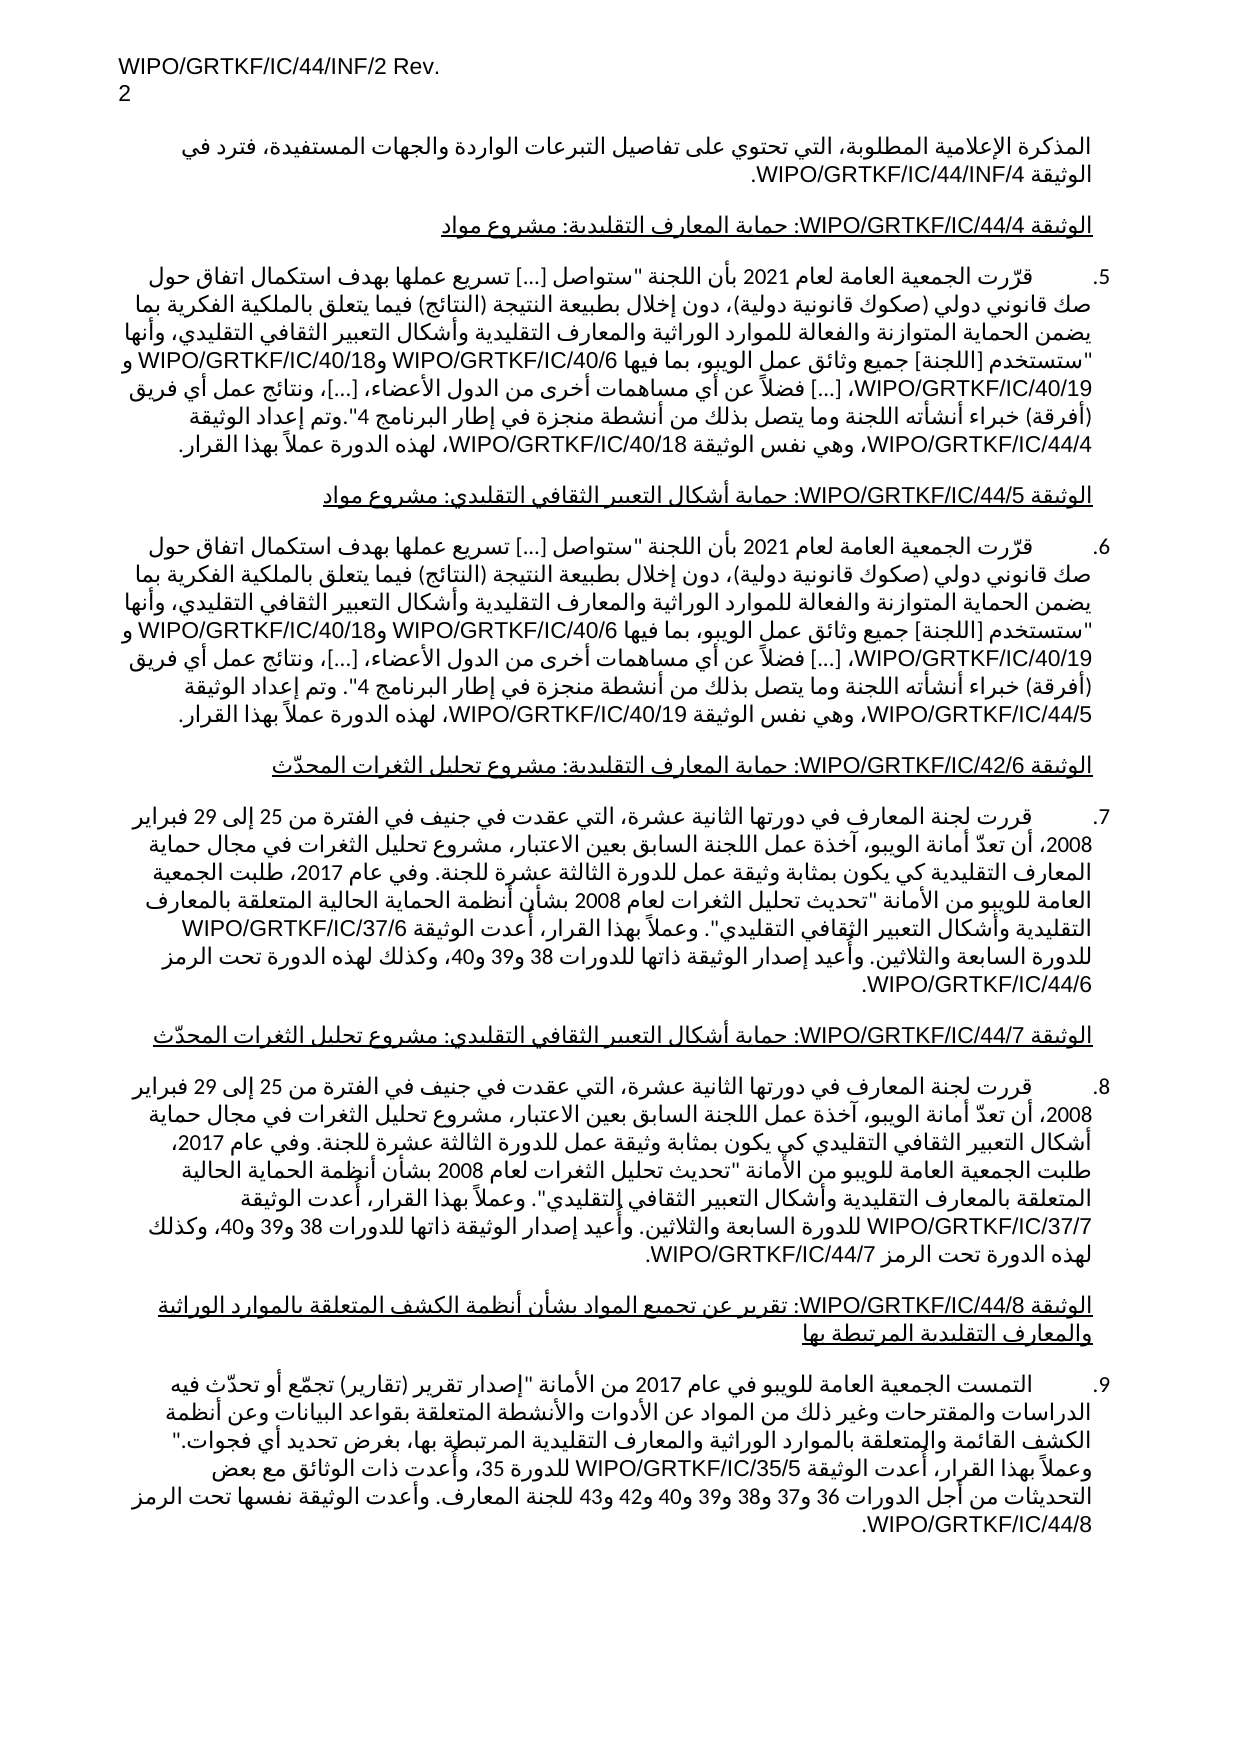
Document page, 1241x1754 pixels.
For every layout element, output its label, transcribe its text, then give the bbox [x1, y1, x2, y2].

text قرّرت الجمعية العامة لعام 2021 بأن اللجنة "ستواصل [...] تسريع عملها بهدف استكمال اتفاق حول صك قانوني دولي (صكوك قانونية دولية)، دون إخلال بطبيعة النتيجة (النتائج) فيما يتعلق بالملكية الفكرية بما يضمن الحماية المتوازنة والفعالة للموارد الوراثية والمعارف التقليدية وأشكال التعبير الثقافي التقليدي، وأنها "ستستخدم [اللجنة] جميع وثائق عمل الويبو، بما فيها WIPO/GRTKF/IC/40/6 وWIPO/GRTKF/IC/40/18 وWIPO/GRTKF/IC/40/19، [...] فضلاً عن أي مساهمات أخرى من الدول الأعضاء، [...]، ونتائج عمل أي فريق (أفرقة) خبراء أنشأته اللجنة وما يتصل بذلك من أنشطة منجزة في إطار البرنامج 4". وتم إعداد الوثيقة WIPO/GRTKF/IC/44/5، وهي نفس الوثيقة WIPO/GRTKF/IC/40/19، لهذه الدورة عملاً بهذا القرار. [118, 532, 1092, 728]
text قرّرت الجمعية العامة لعام 2021 بأن اللجنة "ستواصل [...] تسريع عملها بهدف استكمال اتفاق حول صك قانوني دولي (صكوك قانونية دولية)، دون إخلال بطبيعة النتيجة (النتائج) فيما يتعلق بالملكية الفكرية بما يضمن الحماية المتوازنة والفعالة للموارد الوراثية والمعارف التقليدية وأشكال التعبير الثقافي التقليدي، وأنها "ستستخدم [اللجنة] جميع وثائق عمل الويبو، بما فيها WIPO/GRTKF/IC/40/6 وWIPO/GRTKF/IC/40/18 وWIPO/GRTKF/IC/40/19، [...] فضلاً عن أي مساهمات أخرى من الدول الأعضاء، [...]، ونتائج عمل أي فريق (أفرقة) خبراء أنشأته اللجنة وما يتصل بذلك من أنشطة منجزة في إطار البرنامج 4".وتم إعداد الوثيقة WIPO/GRTKF/IC/44/4، وهي نفس الوثيقة WIPO/GRTKF/IC/40/18، لهذه الدورة عملاً بهذا القرار. [118, 262, 1092, 458]
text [118, 132, 1092, 188]
list الوثيقة WIPO/GRTKF/IC/44/7: حماية أشكال التعبير الثقافي التقليدي: مشروع تحليل الثغرات المحدّث [118, 1021, 1092, 1049]
list الوثيقة WIPO/GRTKF/IC/44/4: حماية المعارف التقليدية: مشروع مواد [118, 211, 1092, 239]
text التمست الجمعية العامة للويبو في عام 2017 من الأمانة "إصدار تقرير (تقارير) تجمّع أو تحدّث فيه الدراسات والمقترحات وغير ذلك من المواد عن الأدوات والأنشطة المتعلقة بقواعد البيانات وعن أنظمة الكشف القائمة والمتعلقة بالموارد الوراثية والمعارف التقليدية المرتبطة بها، بغرض تحديد أي فجوات." وعملاً بهذا القرار، أُعدت الوثيقة WIPO/GRTKF/IC/35/5 للدورة 35، وأُعدت ذات الوثائق مع بعض التحديثات من أجل الدورات 36 و37 و38 و39 و40 و42 و43 للجنة المعارف. وأعدت الوثيقة نفسها تحت الرمز WIPO/GRTKF/IC/44/8. [118, 1370, 1092, 1538]
text قررت لجنة المعارف في دورتها الثانية عشرة، التي عقدت في جنيف في الفترة من 25 إلى 29 فبراير 2008، أن تعدّ أمانة الويبو، آخذة عمل اللجنة السابق بعين الاعتبار، مشروع تحليل الثغرات في مجال حماية أشكال التعبير الثقافي التقليدي كي يكون بمثابة وثيقة عمل للدورة الثالثة عشرة للجنة. وفي عام 2017، طلبت الجمعية العامة للويبو من الأمانة "تحديث تحليل الثغرات لعام 2008 بشأن أنظمة الحماية الحالية المتعلقة بالمعارف التقليدية وأشكال التعبير الثقافي التقليدي". وعملاً بهذا القرار، أُعدت الوثيقة WIPO/GRTKF/IC/37/7 للدورة السابعة والثلاثين. وأُعيد إصدار الوثيقة ذاتها للدورات 38 و39 و40، وكذلك لهذه الدورة تحت الرمز WIPO/GRTKF/IC/44/7. [118, 1072, 1092, 1268]
list الوثيقة WIPO/GRTKF/IC/44/8: تقرير عن تجميع المواد بشأن أنظمة الكشف المتعلقة بالموارد الوراثية والمعارف التقليدية المرتبطة بها [118, 1291, 1092, 1347]
list الوثيقة WIPO/GRTKF/IC/44/5: حماية أشكال التعبير الثقافي التقليدي: مشروع مواد [118, 481, 1092, 509]
list الوثيقة WIPO/GRTKF/IC/42/6: حماية المعارف التقليدية: مشروع تحليل الثغرات المحدّث [118, 751, 1092, 779]
text قررت لجنة المعارف في دورتها الثانية عشرة، التي عقدت في جنيف في الفترة من 25 إلى 29 فبراير 2008، أن تعدّ أمانة الويبو، آخذة عمل اللجنة السابق بعين الاعتبار، مشروع تحليل الثغرات في مجال حماية المعارف التقليدية كي يكون بمثابة وثيقة عمل للدورة الثالثة عشرة للجنة. وفي عام 2017، طلبت الجمعية العامة للويبو من الأمانة "تحديث تحليل الثغرات لعام 2008 بشأن أنظمة الحماية الحالية المتعلقة بالمعارف التقليدية وأشكال التعبير الثقافي التقليدي". وعملاً بهذا القرار، أُعدت الوثيقة WIPO/GRTKF/IC/37/6 للدورة السابعة والثلاثين. وأُعيد إصدار الوثيقة ذاتها للدورات 38 و39 و40، وكذلك لهذه الدورة تحت الرمز WIPO/GRTKF/IC/44/6. [118, 802, 1092, 998]
